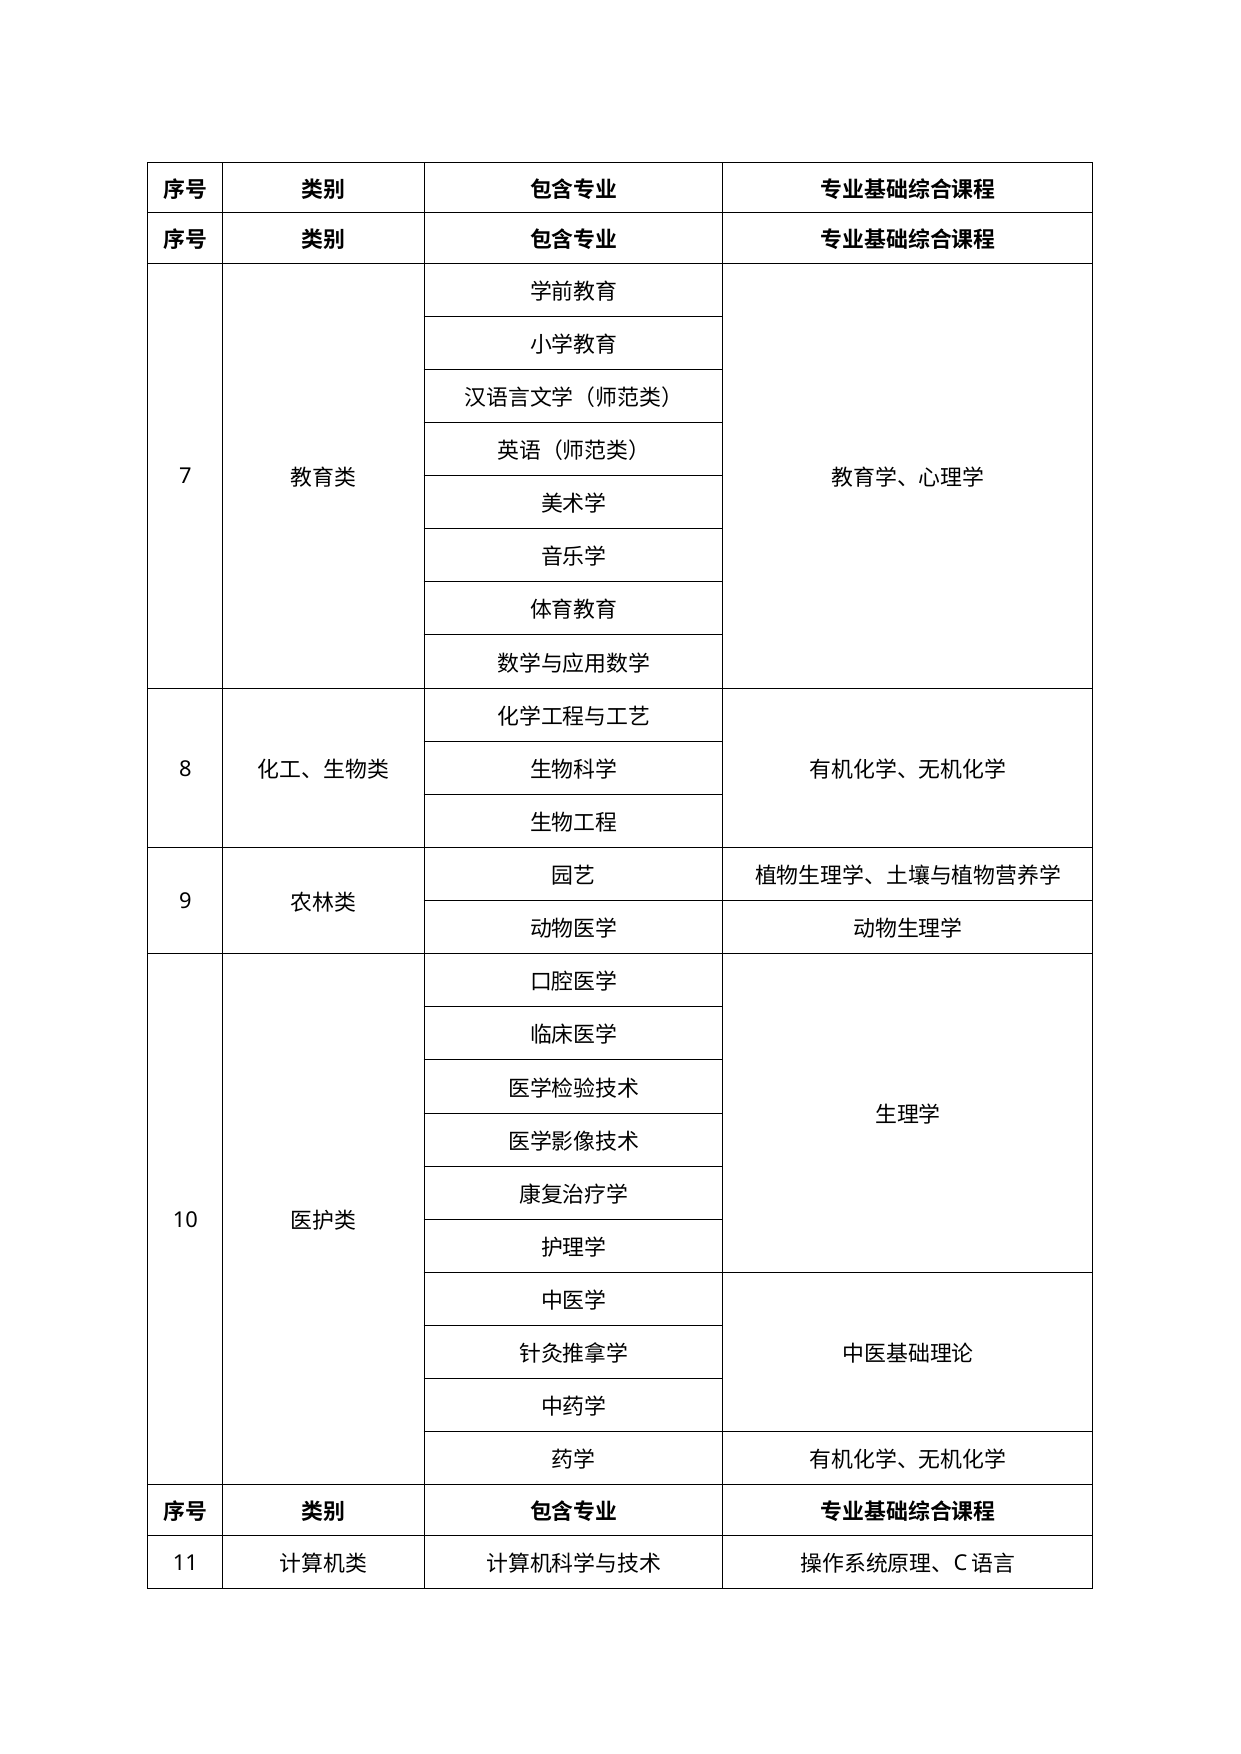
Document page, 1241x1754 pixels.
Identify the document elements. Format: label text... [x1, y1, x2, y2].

table_cell 康复治疗学 [425, 1167, 722, 1219]
table_cell 生物科学 [425, 742, 722, 794]
table_cell 专业基础综合课程 [723, 1485, 1092, 1534]
table_cell 体育教育 [425, 582, 722, 634]
table_cell 包含专业 [425, 213, 722, 262]
table_cell 序号 [148, 1485, 222, 1534]
table_cell 英语（师范类） [425, 423, 722, 475]
table_cell 操作系统原理、C语言 [723, 1536, 1092, 1588]
table_cell 计算机类 [223, 1536, 424, 1588]
table_cell 音乐学 [425, 529, 722, 581]
table_cell 农林类 [223, 848, 424, 953]
table_cell 小学教育 [425, 317, 722, 369]
table_cell 汉语言文学（师范类） [425, 370, 722, 422]
table_cell 临床医学 [425, 1007, 722, 1059]
table_cell 动物生理学 [723, 901, 1092, 953]
table_cell 化工、生物类 [223, 689, 424, 847]
table_cell 9 [148, 848, 222, 953]
table_cell 序号 [148, 213, 222, 262]
table_cell 化学工程与工艺 [425, 689, 722, 741]
table_cell 7 [148, 264, 222, 687]
table_cell 教育学、心理学 [723, 264, 1092, 687]
table_cell 计算机科学与技术 [425, 1536, 722, 1588]
table_cell 药学 [425, 1432, 722, 1484]
table_cell 中药学 [425, 1379, 722, 1431]
table_cell 生理学 [723, 954, 1092, 1272]
table_cell 11 [148, 1536, 222, 1588]
table_cell 护理学 [425, 1220, 722, 1272]
table_header 序号 [148, 163, 222, 212]
table_cell 生物工程 [425, 795, 722, 847]
table_cell 类别 [223, 213, 424, 262]
table_cell 医学检验技术 [425, 1060, 722, 1112]
table_cell 中医学 [425, 1273, 722, 1325]
table_cell 类别 [223, 1485, 424, 1534]
table_cell 美术学 [425, 476, 722, 528]
table_cell 中医基础理论 [723, 1273, 1092, 1431]
table_header 专业基础综合课程 [723, 163, 1092, 212]
table_cell 植物生理学、土壤与植物营养学 [723, 848, 1092, 900]
table_cell 数学与应用数学 [425, 635, 722, 687]
table_header 包含专业 [425, 163, 722, 212]
table_cell 医护类 [223, 954, 424, 1484]
table_cell 口腔医学 [425, 954, 722, 1006]
table_cell 有机化学、无机化学 [723, 1432, 1092, 1484]
table_cell 包含专业 [425, 1485, 722, 1534]
table_cell 学前教育 [425, 264, 722, 316]
table_cell 8 [148, 689, 222, 847]
table_cell 园艺 [425, 848, 722, 900]
table_cell 有机化学、无机化学 [723, 689, 1092, 847]
table_cell 医学影像技术 [425, 1114, 722, 1166]
table_cell 针灸推拿学 [425, 1326, 722, 1378]
table_cell 10 [148, 954, 222, 1484]
table_cell 动物医学 [425, 901, 722, 953]
table_cell 教育类 [223, 264, 424, 687]
table_cell 专业基础综合课程 [723, 213, 1092, 262]
table_header 类别 [223, 163, 424, 212]
